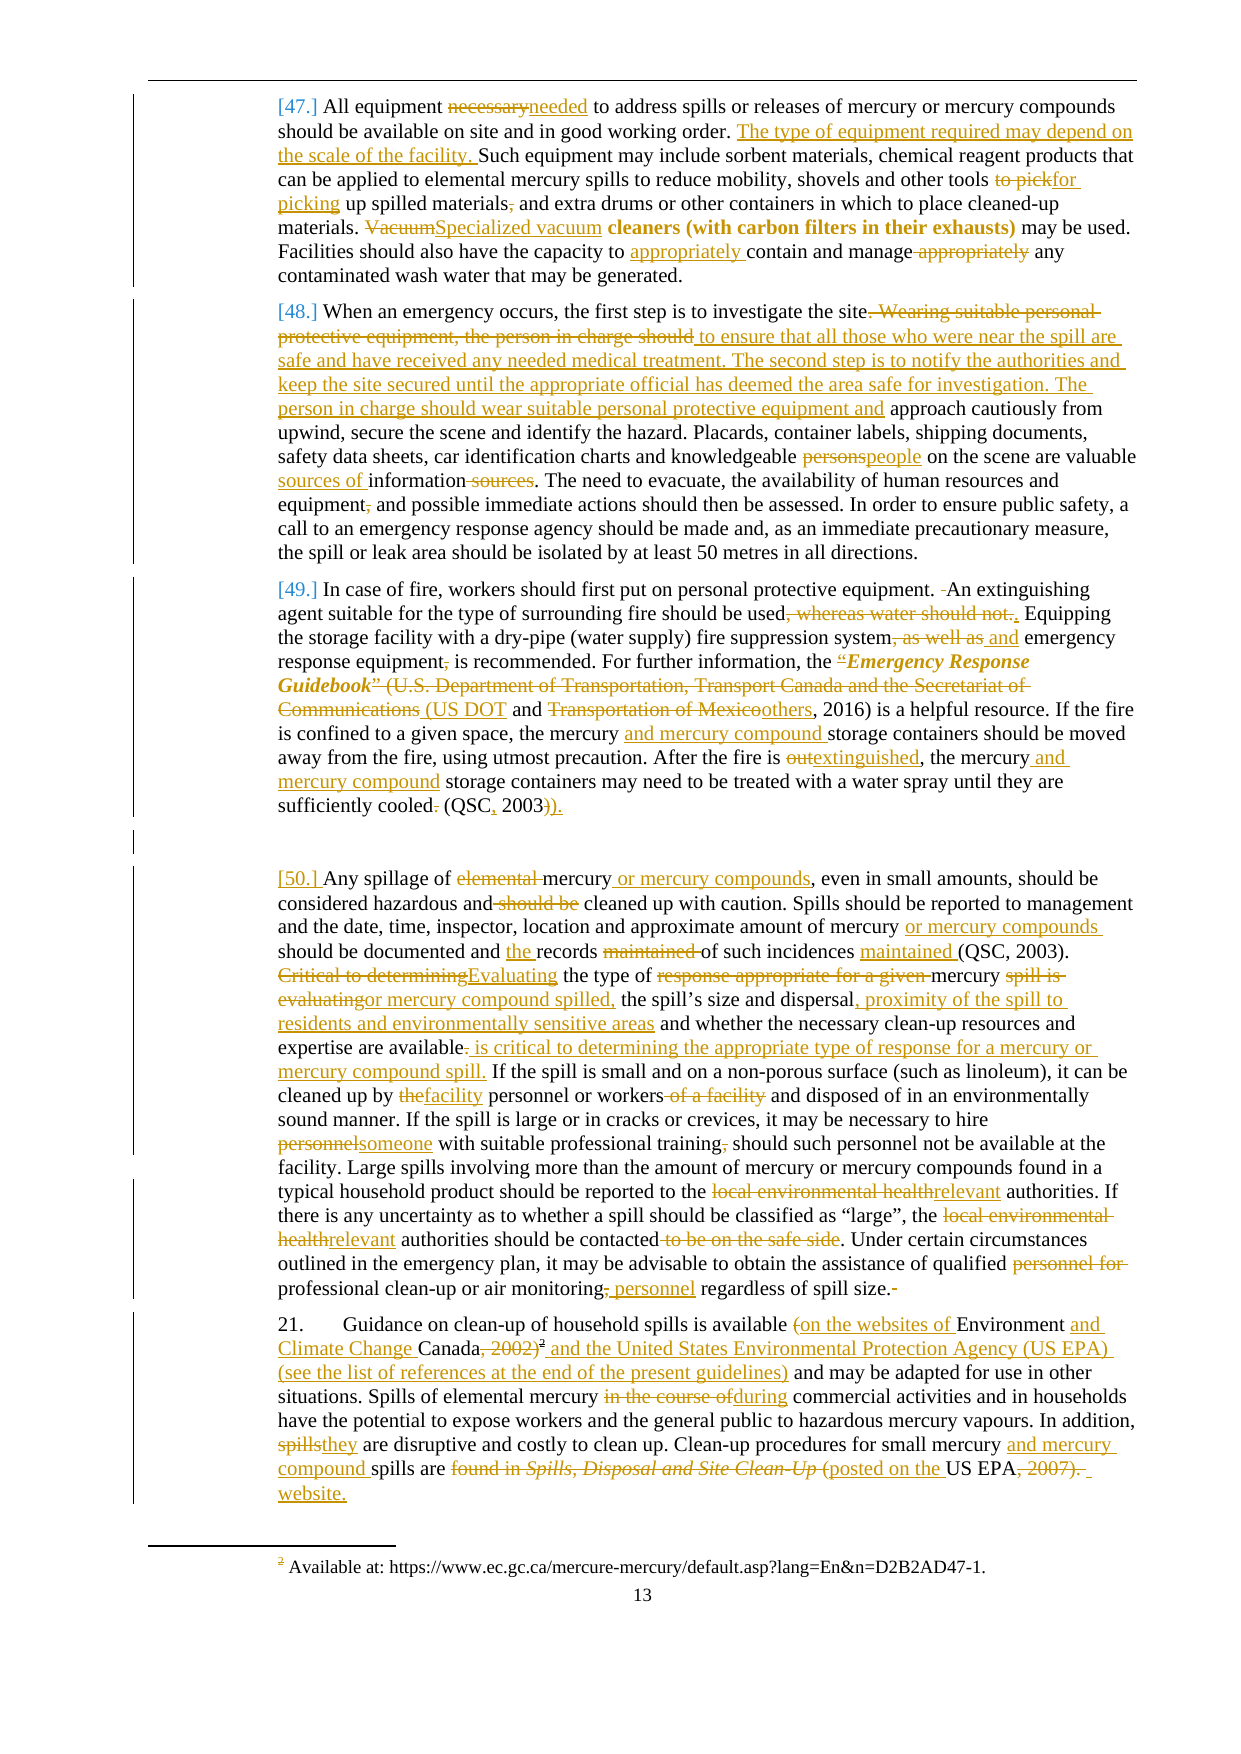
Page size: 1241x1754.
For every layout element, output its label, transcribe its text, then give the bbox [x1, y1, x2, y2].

list When an emergency occurs, the first step is to investigate the site approach cautiously from upwind, secure the scene and identify the hazard. Placards, container labels, shipping documents, safety data sheets, car identification charts and knowledgeable on the scene are valuable information. The need to evacuate, the availability of human resources and equipment and possible immediate actions should then be assessed. In order to ensure public safety, a call to an emergency response agency should be made and, as an immediate precautionary measure, the spill or leak area should be isolated by at least 50 metres in all directions. [278, 299, 1137, 564]
list Guidance on clean-up of household spills is available Environment Canada and may be adapted for use in other situations. Spills of elemental mercury commercial activities and in households have the potential to expose workers and the general public to hazardous mercury vapours. In addition, are disruptive and costly to clean up. Clean-up procedures for small mercury spills are US EPA [278, 1312, 1137, 1504]
list Any spillage of mercury, even in small amounts, should be considered hazardous and cleaned up with caution. Spills should be reported to management and the date, time, inspector, location and approximate amount of mercury should be documented and records of such incidences (QSC, 2003). the type of mercury the spill’s size and dispersal and whether the necessary clean-up resources and expertise are available If the spill is small and on a non-porous surface (such as linoleum), it can be cleaned up by personnel or workers and disposed of in an environmentally sound manner. If the spill is large or in cracks or crevices, it may be necessary to hire with suitable professional training should such personnel not be available at the facility. Large spills involving more than the amount of mercury or mercury compounds found in a typical household product should be reported to the authorities. If there is any uncertainty as to whether a spill should be classified as “large”, the authorities should be contacted. Under certain circumstances outlined in the emergency plan, it may be advisable to obtain the assistance of qualified professional clean-up or air monitoring regardless of spill size. [278, 866, 1137, 1299]
list All equipment to address spills or releases of mercury or mercury compounds should be available on site and in good working order. Such equipment may include sorbent materials, chemical reagent products that can be applied to elemental mercury spills to reduce mobility, shovels and other tools up spilled materials and extra drums or other containers in which to place cleaned-up materials. cleaners (with carbon filters in their exhausts) may be used. Facilities should also have the capacity to contain and manage any contaminated wash water that may be generated. [278, 94, 1137, 287]
list In case of fire, workers should first put on personal protective equipment. An extinguishing agent suitable for the type of surrounding fire should be used Equipping the storage facility with a dry-pipe (water supply) fire suppression system emergency response equipment is recommended. For further information, the Emergency Response Guidebook and , 2016) is a helpful resource. If the fire is confined to a given space, the mercury storage containers should be moved away from the fire, using utmost precaution. After the fire is , the mercury storage containers may need to be treated with a water spray until they are sufficiently cooled (QSC 2003 [278, 577, 1137, 817]
